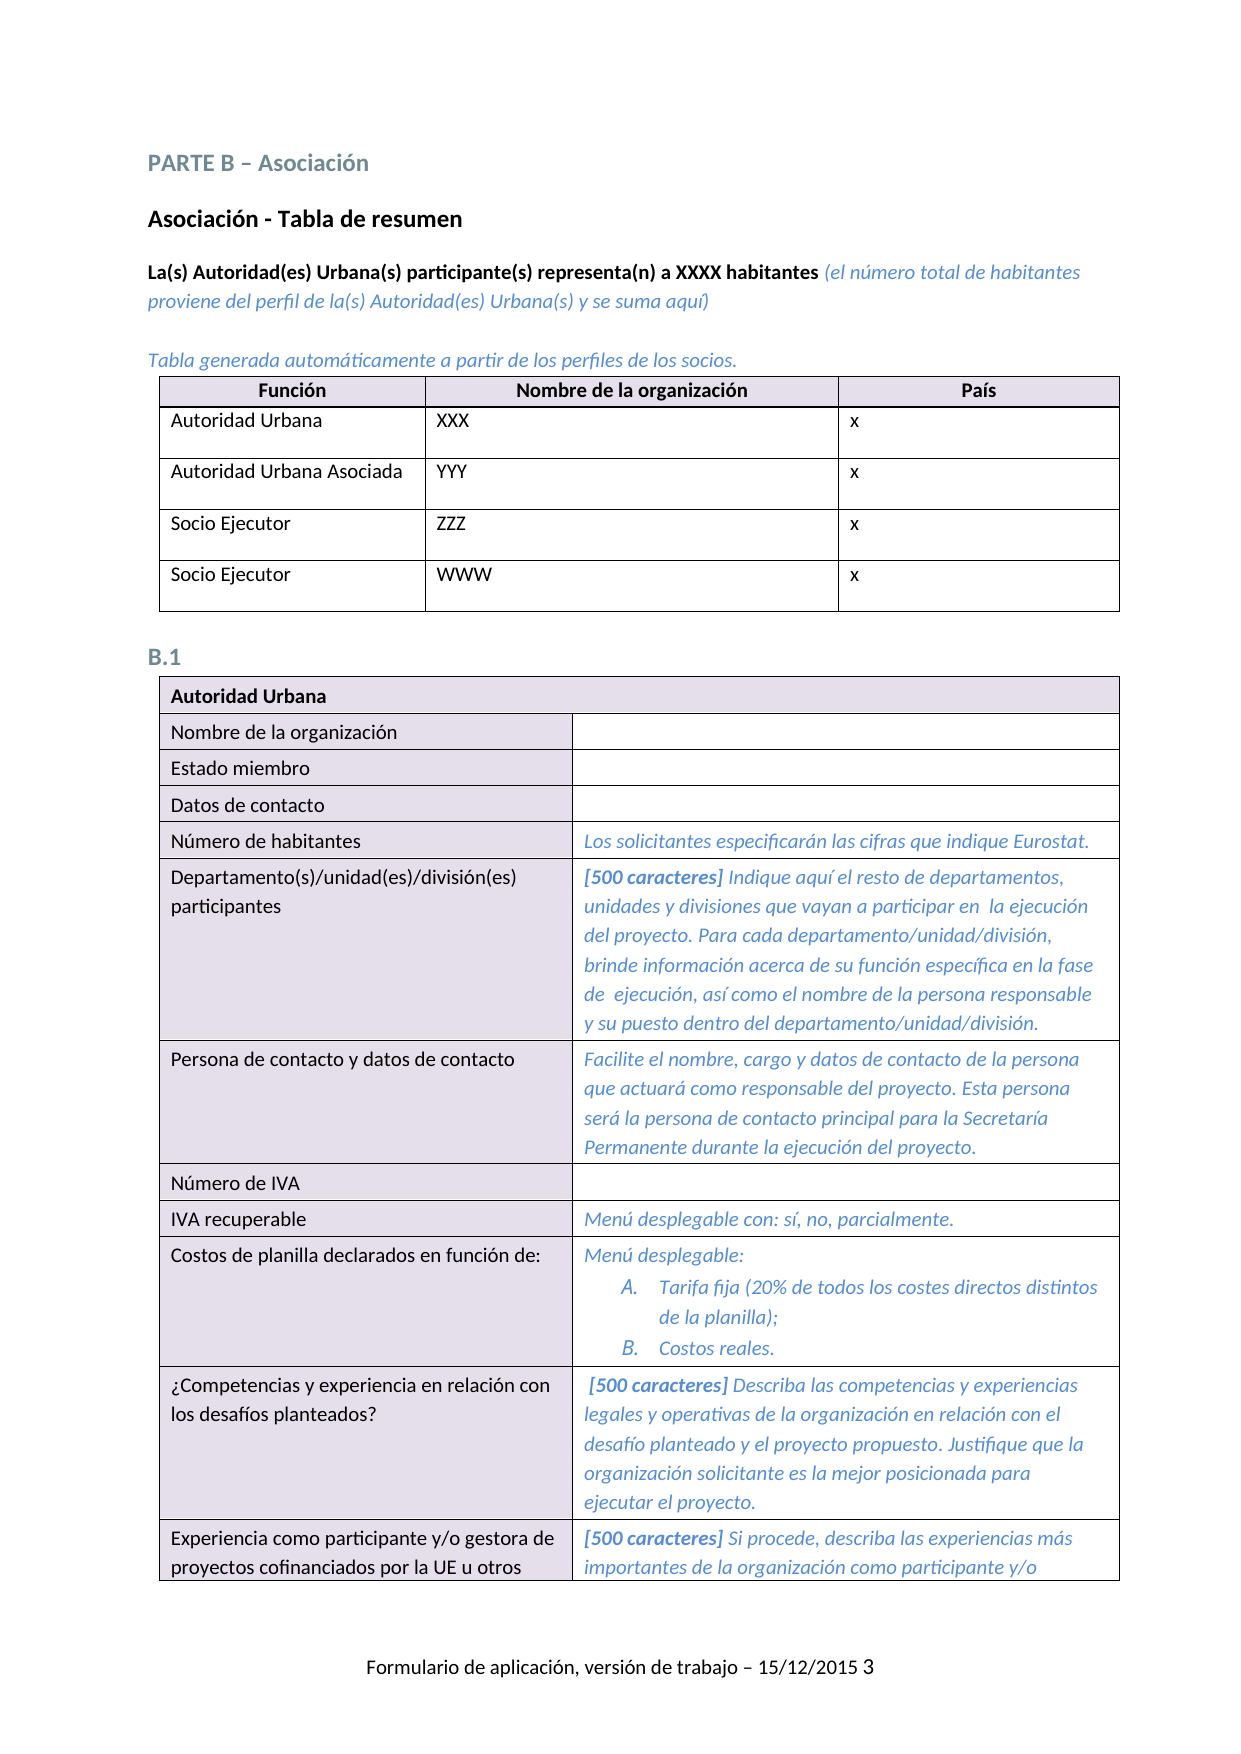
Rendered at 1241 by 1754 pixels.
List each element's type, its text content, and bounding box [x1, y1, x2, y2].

table_cell [573, 1164, 1119, 1199]
text La(s) Autoridad(es) Urbana(s) participante(s) representa(n) a XXXX habitantes (el número total de habitantes proviene del perfil de la(s) Autoridad(es) Urbana(s) y se suma aquí) [148, 259, 1093, 314]
table_cell Socio Ejecutor [160, 561, 425, 611]
table_cell [500 caracteres] Indique aquí el resto de departamentos, unidades y divisiones que vayan a participar en la ejecución del proyecto. Para cada departamento/unidad/división, brinde información acerca de su función específica en la fase de ejecución, así como el nombre de la persona responsable y su puesto dentro del departamento/unidad/división. [573, 859, 1119, 1039]
table_header Autoridad Urbana [160, 677, 1119, 712]
table_cell Nombre de la organización [160, 714, 572, 749]
table_cell Autoridad Urbana [160, 408, 425, 457]
table_cell Autoridad Urbana Asociada [160, 459, 425, 509]
table_cell Estado miembro [160, 750, 572, 785]
table_header Función [160, 377, 425, 406]
table_cell [500 caracteres] Describa las competencias y experiencias legales y operativas de la organización en relación con el desafío planteado y el proyecto propuesto. Justifique que la organización solicitante es la mejor posicionada para ejecutar el proyecto. [573, 1367, 1119, 1518]
table_cell ¿Competencias y experiencia en relación con los desafíos planteados? [160, 1367, 572, 1518]
table_cell Costos de planilla declarados en función de: [160, 1237, 572, 1366]
table_header País [839, 377, 1119, 406]
table_cell Los solicitantes especificarán las cifras que indique Eurostat. [573, 822, 1119, 857]
table_cell Menú desplegable: Tarifa fija (20% de todos los costes directos distintos de la planilla); Costos reales. [573, 1237, 1119, 1366]
table_cell ZZZ [426, 510, 838, 560]
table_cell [573, 1520, 1119, 1580]
table_header Nombre de la organización [426, 377, 838, 406]
text B.1 [148, 641, 1093, 672]
table_cell x [839, 510, 1119, 560]
table_cell [573, 714, 1119, 749]
table_cell Menú desplegable con: sí, no, parcialmente. [573, 1201, 1119, 1236]
text Tabla generada automáticamente a partir de los perfiles de los socios. [148, 347, 1093, 372]
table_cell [160, 1520, 572, 1580]
table_cell Número de IVA [160, 1164, 572, 1199]
table_cell x [839, 561, 1119, 611]
table_cell [573, 750, 1119, 785]
table_cell x [839, 459, 1119, 509]
table_cell Socio Ejecutor [160, 510, 425, 560]
table_cell Número de habitantes [160, 822, 572, 857]
table_cell YYY [426, 459, 838, 509]
table_cell Persona de contacto y datos de contacto [160, 1041, 572, 1163]
text PARTE B – Asociación [148, 148, 1093, 178]
table_cell Departamento(s)/unidad(es)/división(es) participantes [160, 859, 572, 1039]
table_cell WWW [426, 561, 838, 611]
table_cell Facilite el nombre, cargo y datos de contacto de la persona que actuará como responsable del proyecto. Esta persona será la persona de contacto principal para la Secretaría Permanente durante la ejecución del proyecto. [573, 1041, 1119, 1163]
table_cell [573, 786, 1119, 821]
text Asociación - Tabla de resumen [148, 203, 1093, 234]
table_cell XXX [426, 408, 838, 457]
table_cell x [839, 408, 1119, 457]
table_cell IVA recuperable [160, 1201, 572, 1236]
table_cell Datos de contacto [160, 786, 572, 821]
